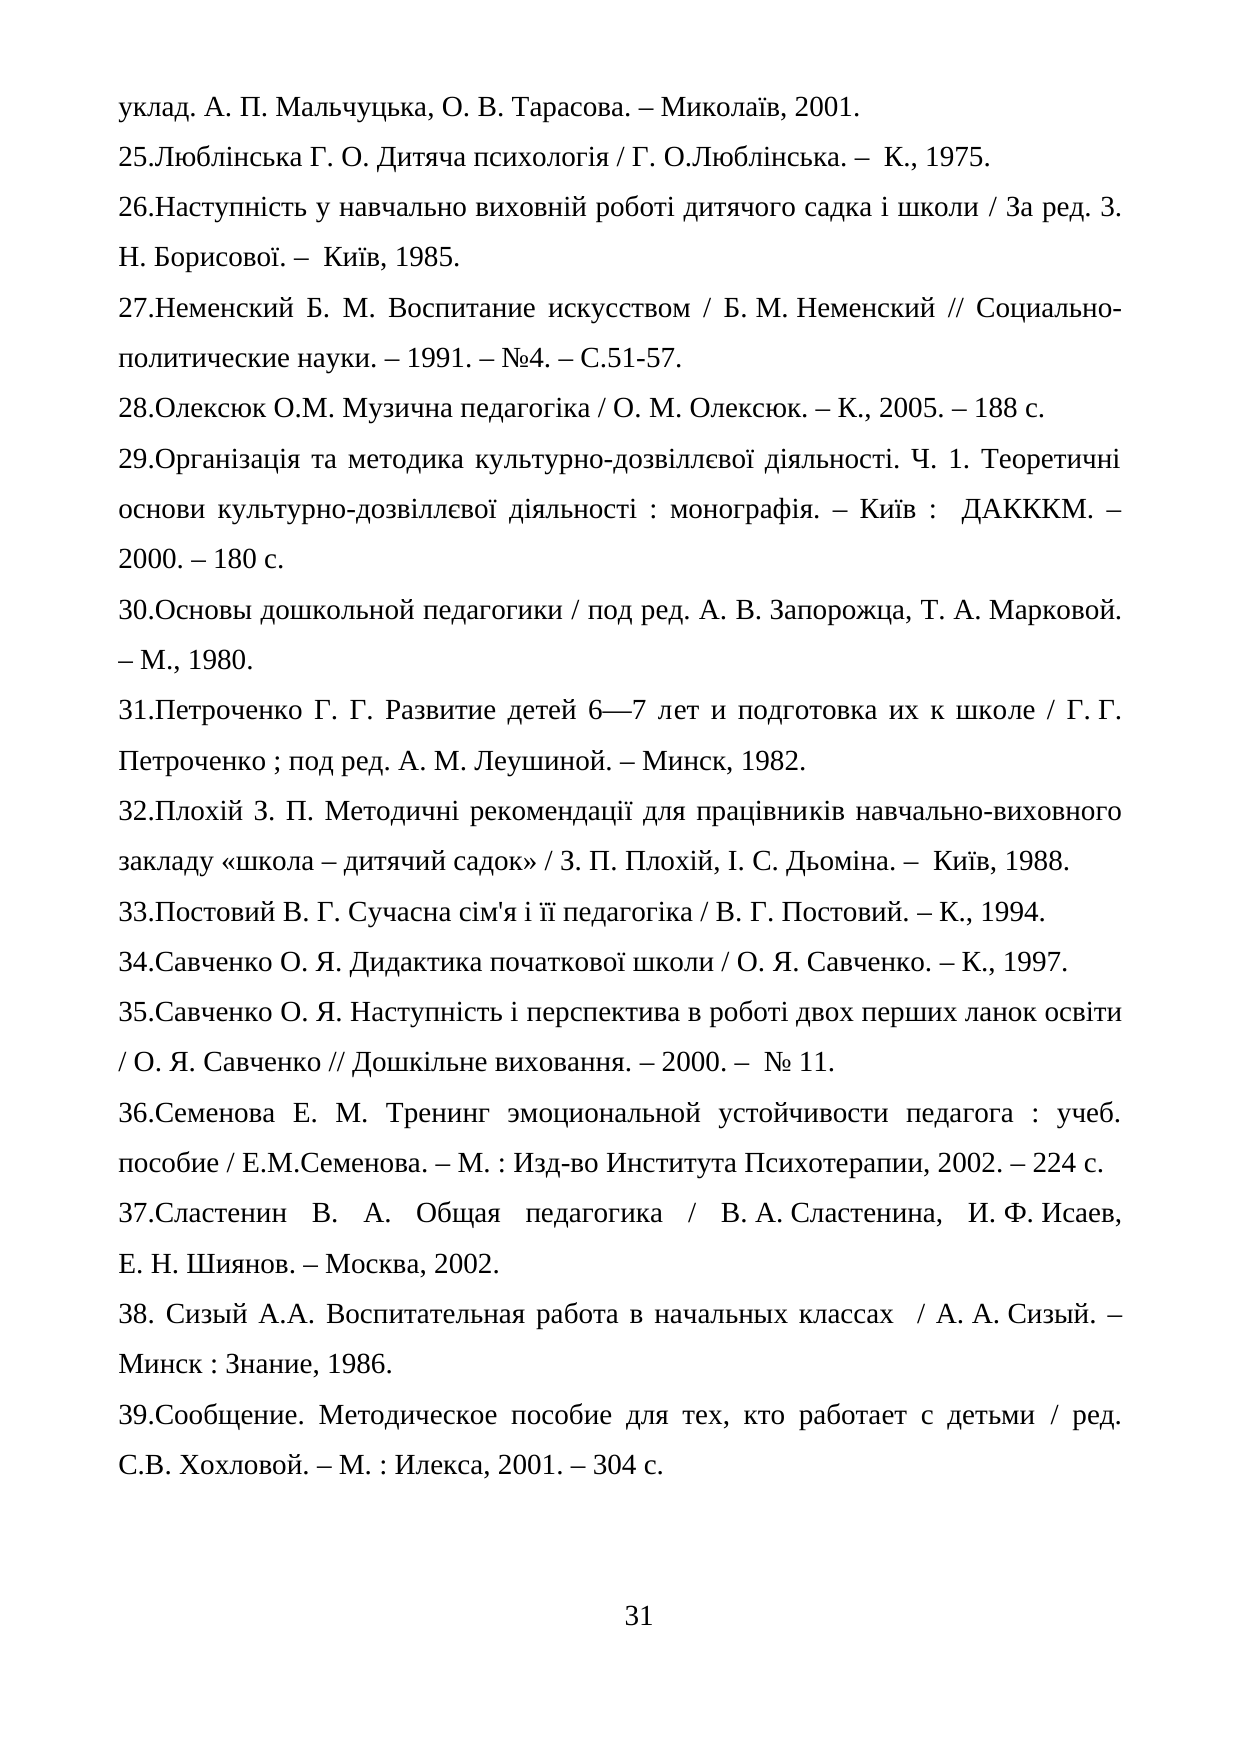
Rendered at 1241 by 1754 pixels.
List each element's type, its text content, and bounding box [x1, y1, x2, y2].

list 28.Олексюк О.М. Музична педагогіка / О. М. Олексюк. – К., 2005. – 188 с. [118, 391, 1122, 424]
list 33.Постовий В. Г. Сучасна сім'я і її педагогіка / В. Г. Постовий. – К., 1994. [118, 894, 1122, 927]
list 39.Сообщение. Методическое пособие для тех, кто работает с детьми / ред. С.В. Хохловой. – М. : Илекса, 2001. – 304 с. [118, 1397, 1122, 1481]
list 25.Люблінська Г. О. Дитяча психологія / Г. О.Люблінська. – К., 1975. [118, 139, 1122, 172]
list 31 [156, 1598, 1122, 1632]
list 31.Петроченко Г. Г. Развитие детей 6—7 лет и подготовка их к школе / Г. Г. Петроченко ; под ред. А. М. Леушиной. – Минск, 1982. [118, 692, 1122, 776]
list 34.Савченко О. Я. Дидактика початкової школи / О. Я. Савченко. – К., 1997. [118, 944, 1122, 977]
list уклад. А. П. Мальчуцька, О. В. Тарасова. – Миколаїв, 2001. [118, 89, 1122, 122]
list 26.Наступність у навчально виховній роботі дитячого садка і школи / За ред. 3. Н. Борисової. – Київ, 1985. [118, 189, 1122, 273]
list 32.Плохій З. П. Методичні рекомендації для працівників навчально-виховного закладу «школа – дитячий садок» / З. П. Плохій, І. С. Дьоміна. – Київ, 1988. [118, 793, 1122, 877]
list 38. Сизый А.А. Воспитательная работа в начальных классах / А. А. Сизый. – Минск : Знание, 1986. [118, 1296, 1122, 1380]
list 27.Неменский Б. М. Воспитание искусством / Б. М. Неменский // Социально-политические науки. – 1991. – №4. – С.51-57. [118, 290, 1122, 374]
list 37.Сластенин В. А. Общая педагогика / В. А. Сластенина, И. Ф. Исаев, Е. Н. Шиянов. – Москва, 2002. [118, 1196, 1122, 1279]
list 30.Основы дошкольной педагогики / под ред. А. В. Запорожца, Т. А. Марковой. – М., 1980. [118, 592, 1122, 676]
list 35.Савченко О. Я. Наступність і перспектива в роботі двох перших ланок освіти / О. Я. Савченко // Дошкільне виховання. – 2000. – № 11. [118, 994, 1122, 1078]
list 36.Семенова Е. М. Тренинг эмоциональной устойчивости педагога : учеб. пособие / Е.М.Семенова. – М. : Изд-во Института Психотерапии, 2002. – 224 с. [118, 1095, 1122, 1179]
list 29.Організація та методика культурно-дозвіллєвої діяльності. Ч. 1. Теоретичні основи культурно-дозвіллєвої діяльності : монографія. – Київ : ДАКККМ. – 2000. – 180 с. [118, 441, 1122, 575]
